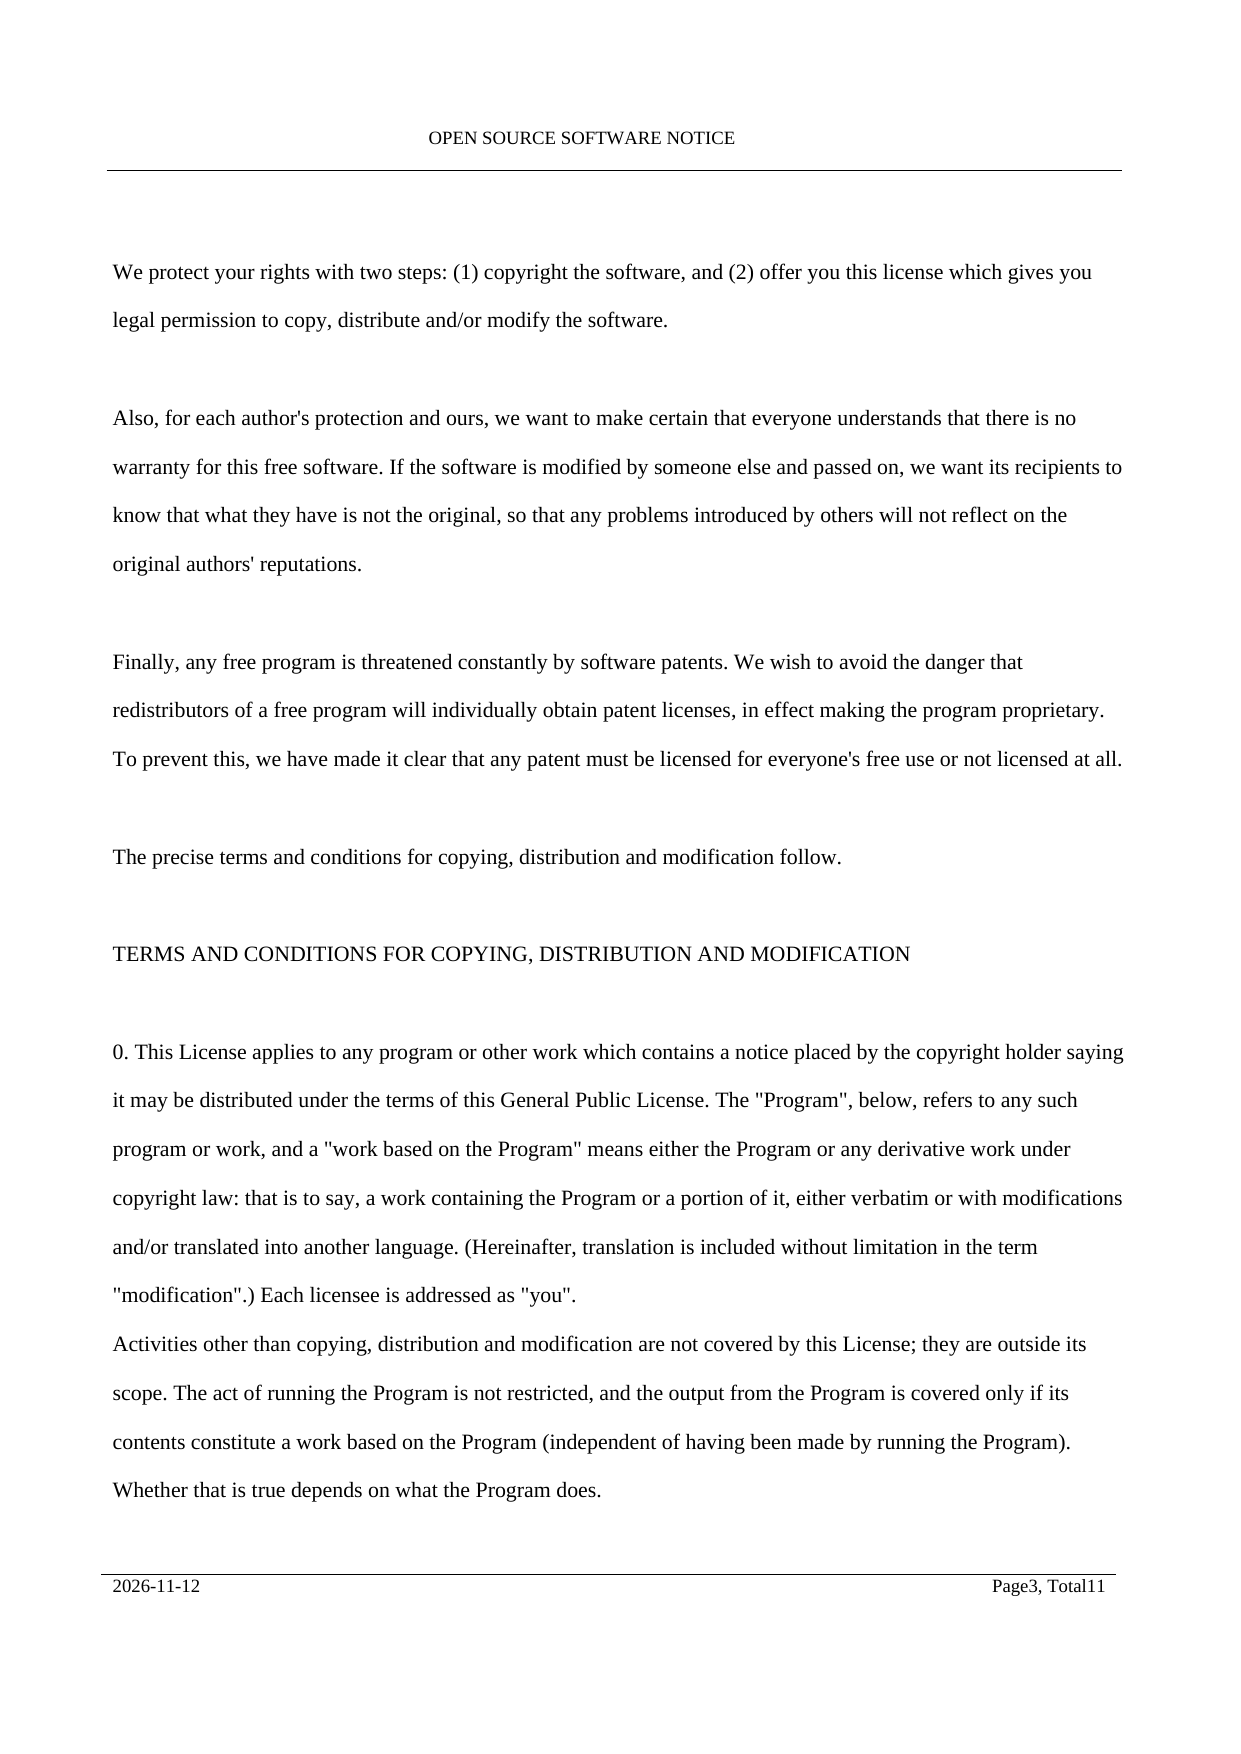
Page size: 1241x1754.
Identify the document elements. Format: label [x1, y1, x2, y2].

text [112, 206, 1128, 1506]
